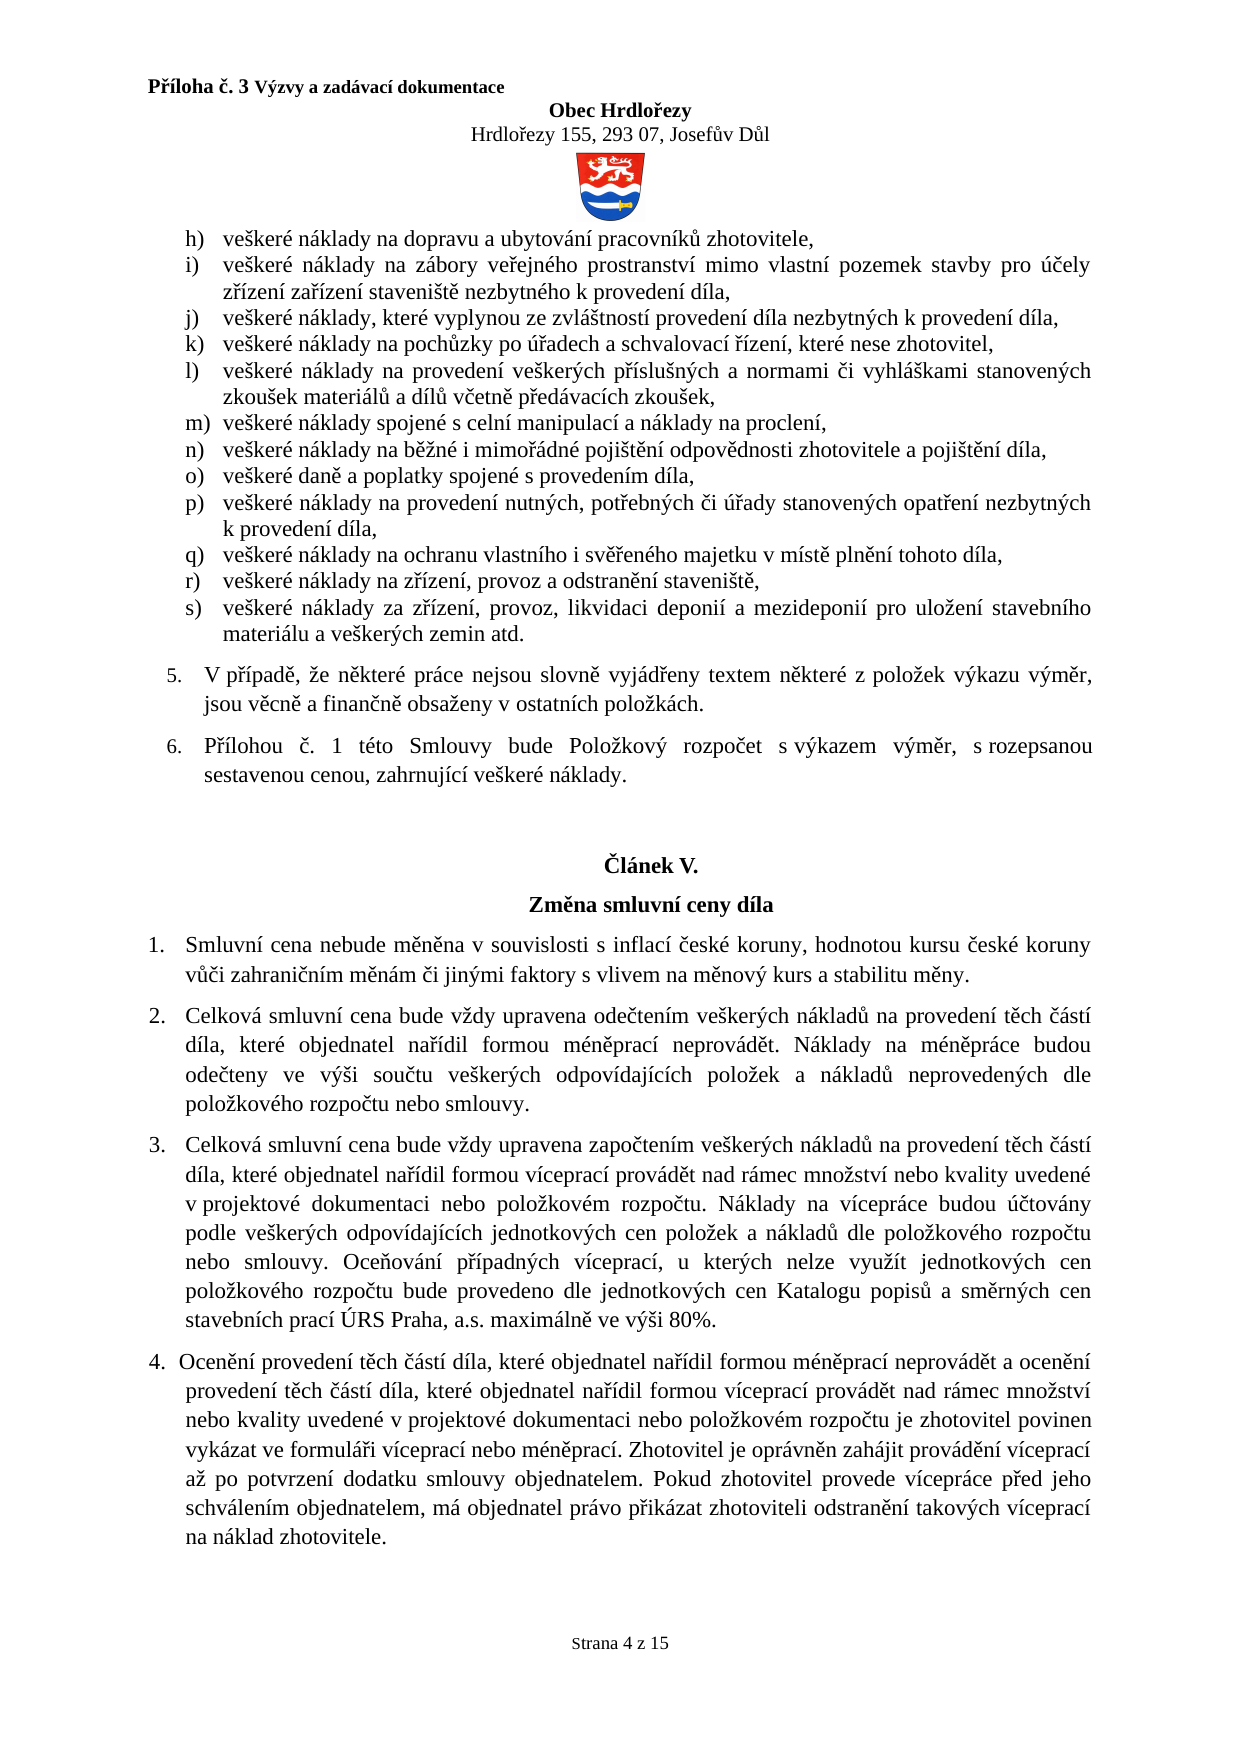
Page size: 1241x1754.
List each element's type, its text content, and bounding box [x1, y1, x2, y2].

list veškeré náklady na zábory veřejného prostranství mimo vlastní pozemek stavby pro účely zřízení zařízení staveniště nezbytného k provedení díla, [185, 251, 1093, 304]
list 4. Ocenění provedení těch částí díla, které objednatel nařídil formou méněprací neprovádět a ocenění provedení těch částí díla, které objednatel nařídil formou víceprací provádět nad rámec množství nebo kvality uvedené v projektové dokumentaci nebo položkovém rozpočtu je zhotovitel povinen vykázat ve formuláři víceprací nebo méněprací. Zhotovitel je oprávněn zahájit provádění víceprací až po potvrzení dodatku smlouvy objednatelem. Pokud zhotovitel provede vícepráce před jeho schválením objednatelem, má objednatel právo přikázat zhotoviteli odstranění takových víceprací na náklad zhotovitele. [149, 1346, 1093, 1550]
list V případě, že některé práce nejsou slovně vyjádřeny textem některé z položek výkazu výměr, jsou věcně a finančně obsaženy v ostatních položkách. [166, 659, 1093, 717]
picture [576, 151, 646, 222]
list veškeré náklady na provedení nutných, potřebných či úřady stanovených opatření nezbytných k provedení díla, [185, 488, 1093, 541]
list Přílohou č. 1 této Smlouvy bude Položkový rozpočet s výkazem výměr, s rozepsanou sestavenou cenou, zahrnující veškeré náklady. [166, 730, 1093, 788]
list veškeré daně a poplatky spojené s provedením díla, [185, 462, 1093, 488]
list 3. Celková smluvní cena bude vždy upravena započtením veškerých nákladů na provedení těch částí díla, které objednatel nařídil formou víceprací provádět nad rámec množství nebo kvality uvedené v projektové dokumentaci nebo položkovém rozpočtu. Náklady na vícepráce budou účtovány podle veškerých odpovídajících jednotkových cen položek a nákladů dle položkového rozpočtu nebo smlouvy. Oceňování případných víceprací, u kterých nelze využít jednotkových cen položkového rozpočtu bude provedeno dle jednotkových cen Katalogu popisů a směrných cen stavebních prací ÚRS Praha, a.s. maximálně ve výši 80%. [149, 1129, 1093, 1334]
list veškeré náklady na pochůzky po úřadech a schvalovací řízení, které nese zhotovitel, [185, 330, 1093, 357]
list veškeré náklady na zřízení, provoz a odstranění staveniště, [185, 568, 1093, 594]
list veškeré náklady na běžné i mimořádné pojištění odpovědnosti zhotovitele a pojištění díla, [185, 436, 1093, 462]
list veškeré náklady spojené s celní manipulací a náklady na proclení, [185, 409, 1093, 436]
list veškeré náklady, které vyplynou ze zvláštností provedení díla nezbytných k provedení díla, [185, 304, 1093, 330]
list veškeré náklady na ochranu vlastního i svěřeného majetku v místě plnění tohoto díla, [185, 541, 1093, 568]
list 1. Smluvní cena nebude měněna v souvislosti s inflací české koruny, hodnotou kursu české koruny vůči zahraničním měnám či jinými faktory s vlivem na měnový kurs a stabilitu měny. [148, 929, 1093, 988]
list veškeré náklady za zřízení, provoz, likvidaci deponií a mezideponií pro uložení stavebního materiálu a veškerých zemin atd. [185, 594, 1093, 647]
list 2. Celková smluvní cena bude vždy upravena odečtením veškerých nákladů na provedení těch částí díla, které objednatel nařídil formou méněprací neprovádět. Náklady na méněpráce budou odečteny ve výši součtu veškerých odpovídajících položek a nákladů neprovedených dle položkového rozpočtu nebo smlouvy. [149, 1000, 1093, 1117]
list veškeré náklady na dopravu a ubytování pracovníků zhotovitele, [185, 225, 1093, 251]
subtitle Článek V. [204, 852, 1093, 878]
list veškeré náklady na provedení veškerých příslušných a normami či vyhláškami stanovených zkoušek materiálů a dílů včetně předávacích zkoušek, [185, 357, 1093, 409]
subtitle Změna smluvní ceny díla [204, 891, 1093, 917]
